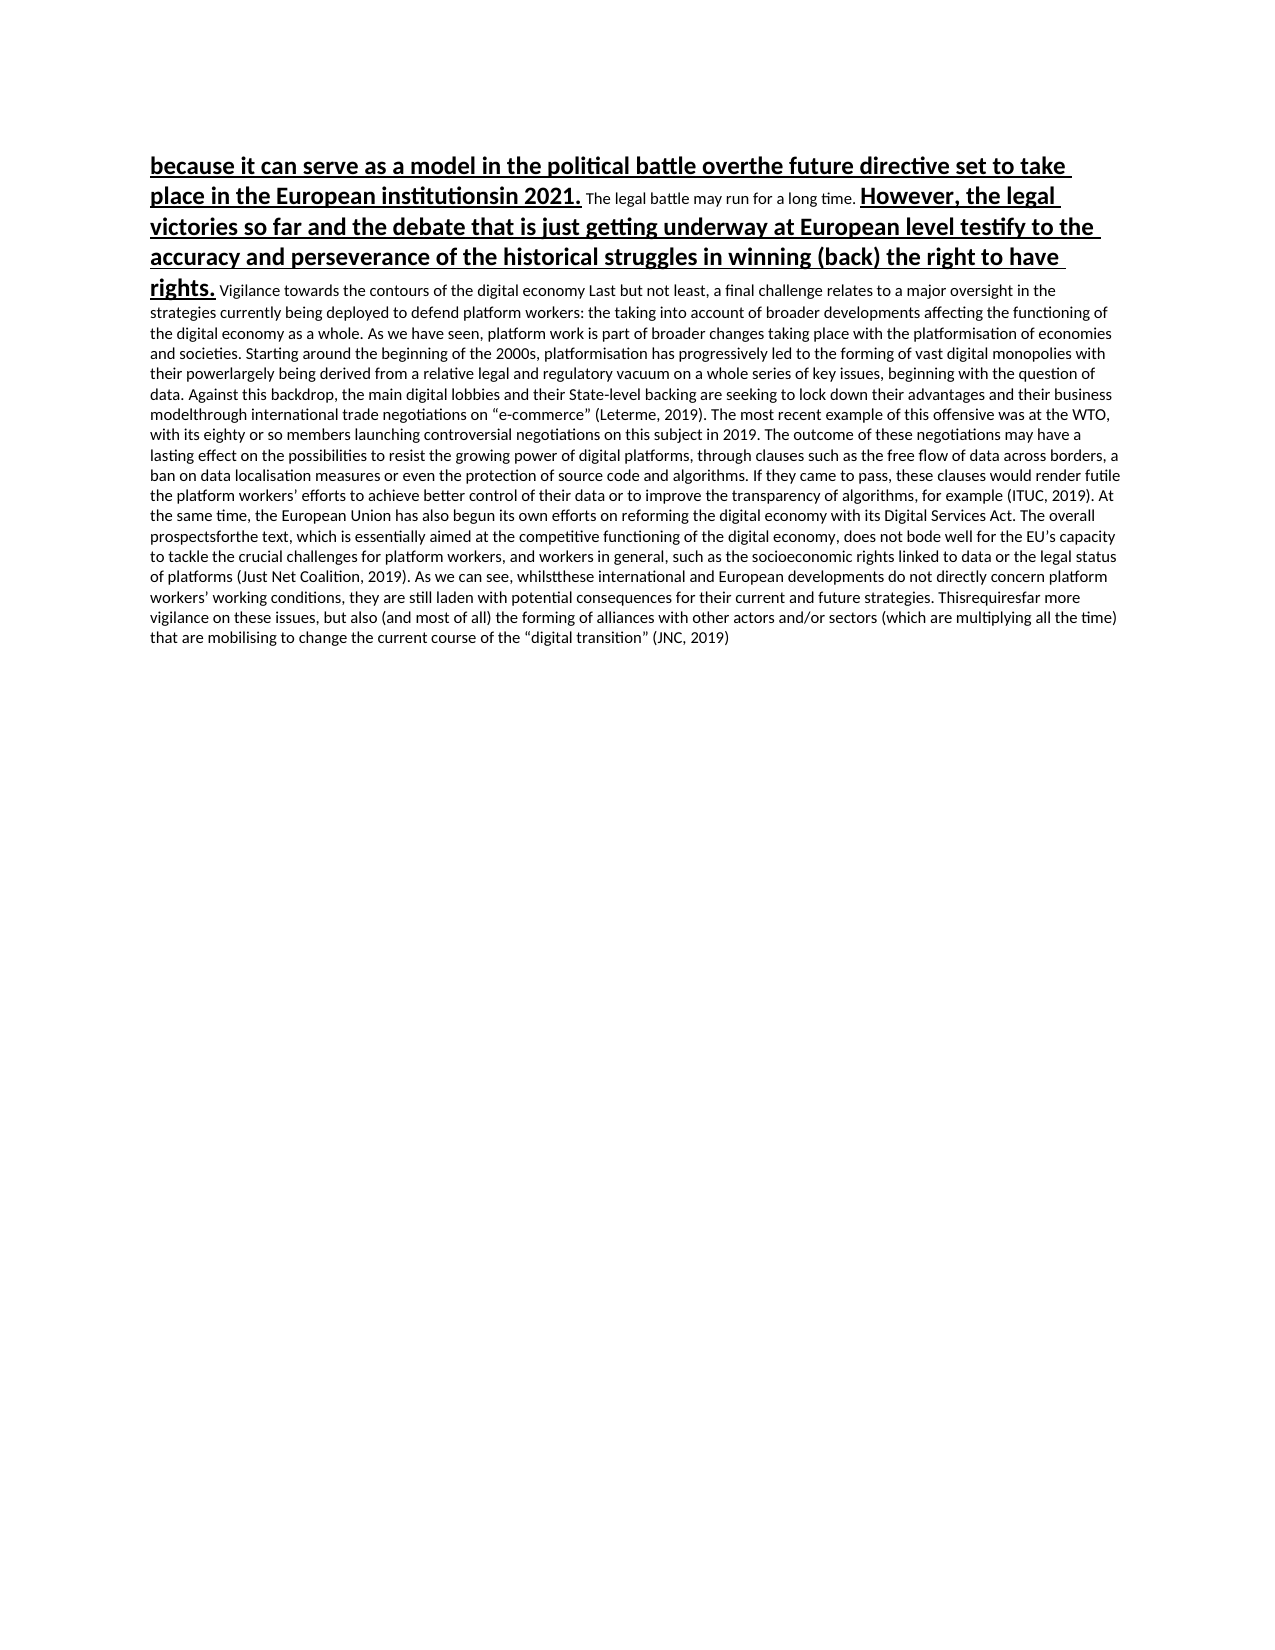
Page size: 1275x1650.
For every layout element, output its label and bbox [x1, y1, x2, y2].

text [150, 150, 1125, 648]
